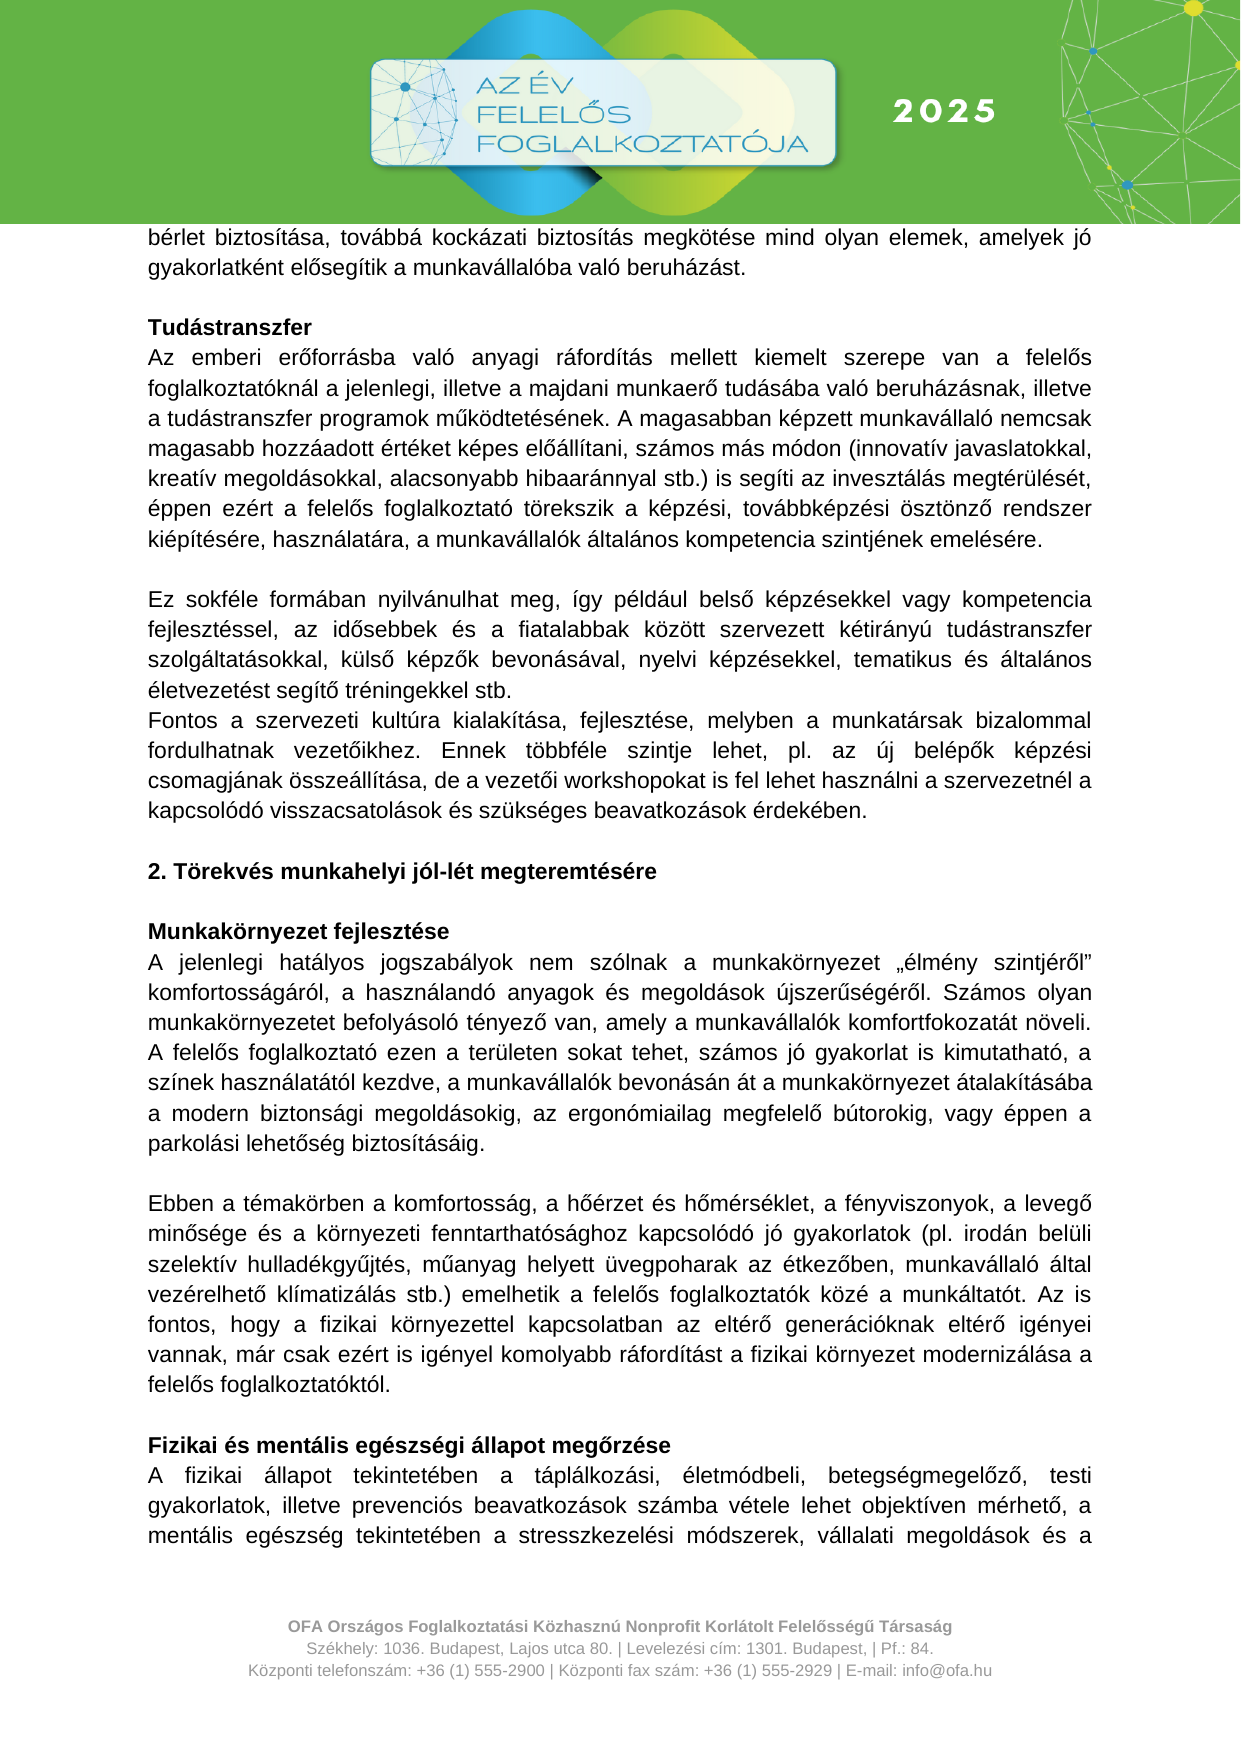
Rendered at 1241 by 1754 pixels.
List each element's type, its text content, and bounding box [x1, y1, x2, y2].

text Ebben a témakörben a komfortosság, a hőérzet és hőmérséklet, a fényviszonyok, a levegő minősége és a környezeti fenntarthatósághoz kapcsolódó jó gyakorlatok (pl. irodán belüli szelektív hulladékgyűjtés, műanyag helyett üvegpoharak az étkezőben, munkavállaló által vezérelhető klímatizálás stb.) emelhetik a felelős foglalkoztatók közé a munkáltatót. Az is fontos, hogy a fizikai környezettel kapcsolatban az eltérő generációknak eltérő igényei vannak, már csak ezért is igényel komolyabb ráfordítást a fizikai környezet modernizálása a felelős foglalkoztatóktól. [148, 1190, 1092, 1398]
text 2. Törekvés munkahelyi jól-lét megteremtésére [148, 858, 1092, 884]
text Munkakörnyezet fejlesztése [148, 918, 1092, 944]
text A jelenlegi hatályos jogszabályok nem szólnak a munkakörnyezet „élmény szintjéről” komfortosságáról, a használandó anyagok és megoldások újszerűségéről. Számos olyan munkakörnyezetet befolyásoló tényező van, amely a munkavállalók komfortfokozatát növeli. A felelős foglalkoztató ezen a területen sokat tehet, számos jó gyakorlat is kimutatható, a színek használatától kezdve, a munkavállalók bevonásán át a munkakörnyezet átalakításába a modern biztonsági megoldásokig, az ergonómiailag megfelelő bútorokig, vagy éppen a parkolási lehetőség biztosításáig. [148, 948, 1092, 1156]
text Az emberi erőforrásba való anyagi ráfordítás mellett kiemelt szerepe van a felelős foglalkoztatóknál a jelenlegi, illetve a majdani munkaerő tudásába való beruházásnak, illetve a tudástranszfer programok működtetésének. A magasabban képzett munkavállaló nemcsak magasabb hozzáadott értéket képes előállítani, számos más módon (innovatív javaslatokkal, kreatív megoldásokkal, alacsonyabb hibaaránnyal stb.) is segíti az invesztálás megtérülését, éppen ezért a felelős foglalkoztató törekszik a képzési, továbbképzési ösztönző rendszer kiépítésére, használatára, a munkavállalók általános kompetencia szintjének emelésére. [148, 344, 1092, 552]
text Tudástranszfer [148, 314, 1092, 340]
picture [0, 0, 1241, 224]
text Fontos a szervezeti kultúra kialakítása, fejlesztése, melyben a munkatársak bizalommal fordulhatnak vezetőikhez. Ennek többféle szintje lehet, pl. az új belépők képzési csomagjának összeállítása, de a vezetői workshopokat is fel lehet használni a szervezetnél a kapcsolódó visszacsatolások és szükséges beavatkozások érdekében. [148, 707, 1092, 824]
text Fizikai és mentális egészségi állapot megőrzése [148, 1432, 1092, 1458]
text Ez sokféle formában nyilvánulhat meg, így például belső képzésekkel vagy kompetencia fejlesztéssel, az idősebbek és a fiatalabbak között szervezett kétirányú tudástranszfer szolgáltatásokkal, külső képzők bevonásával, nyelvi képzésekkel, tematikus és általános életvezetést segítő tréningekkel stb. [148, 586, 1092, 703]
